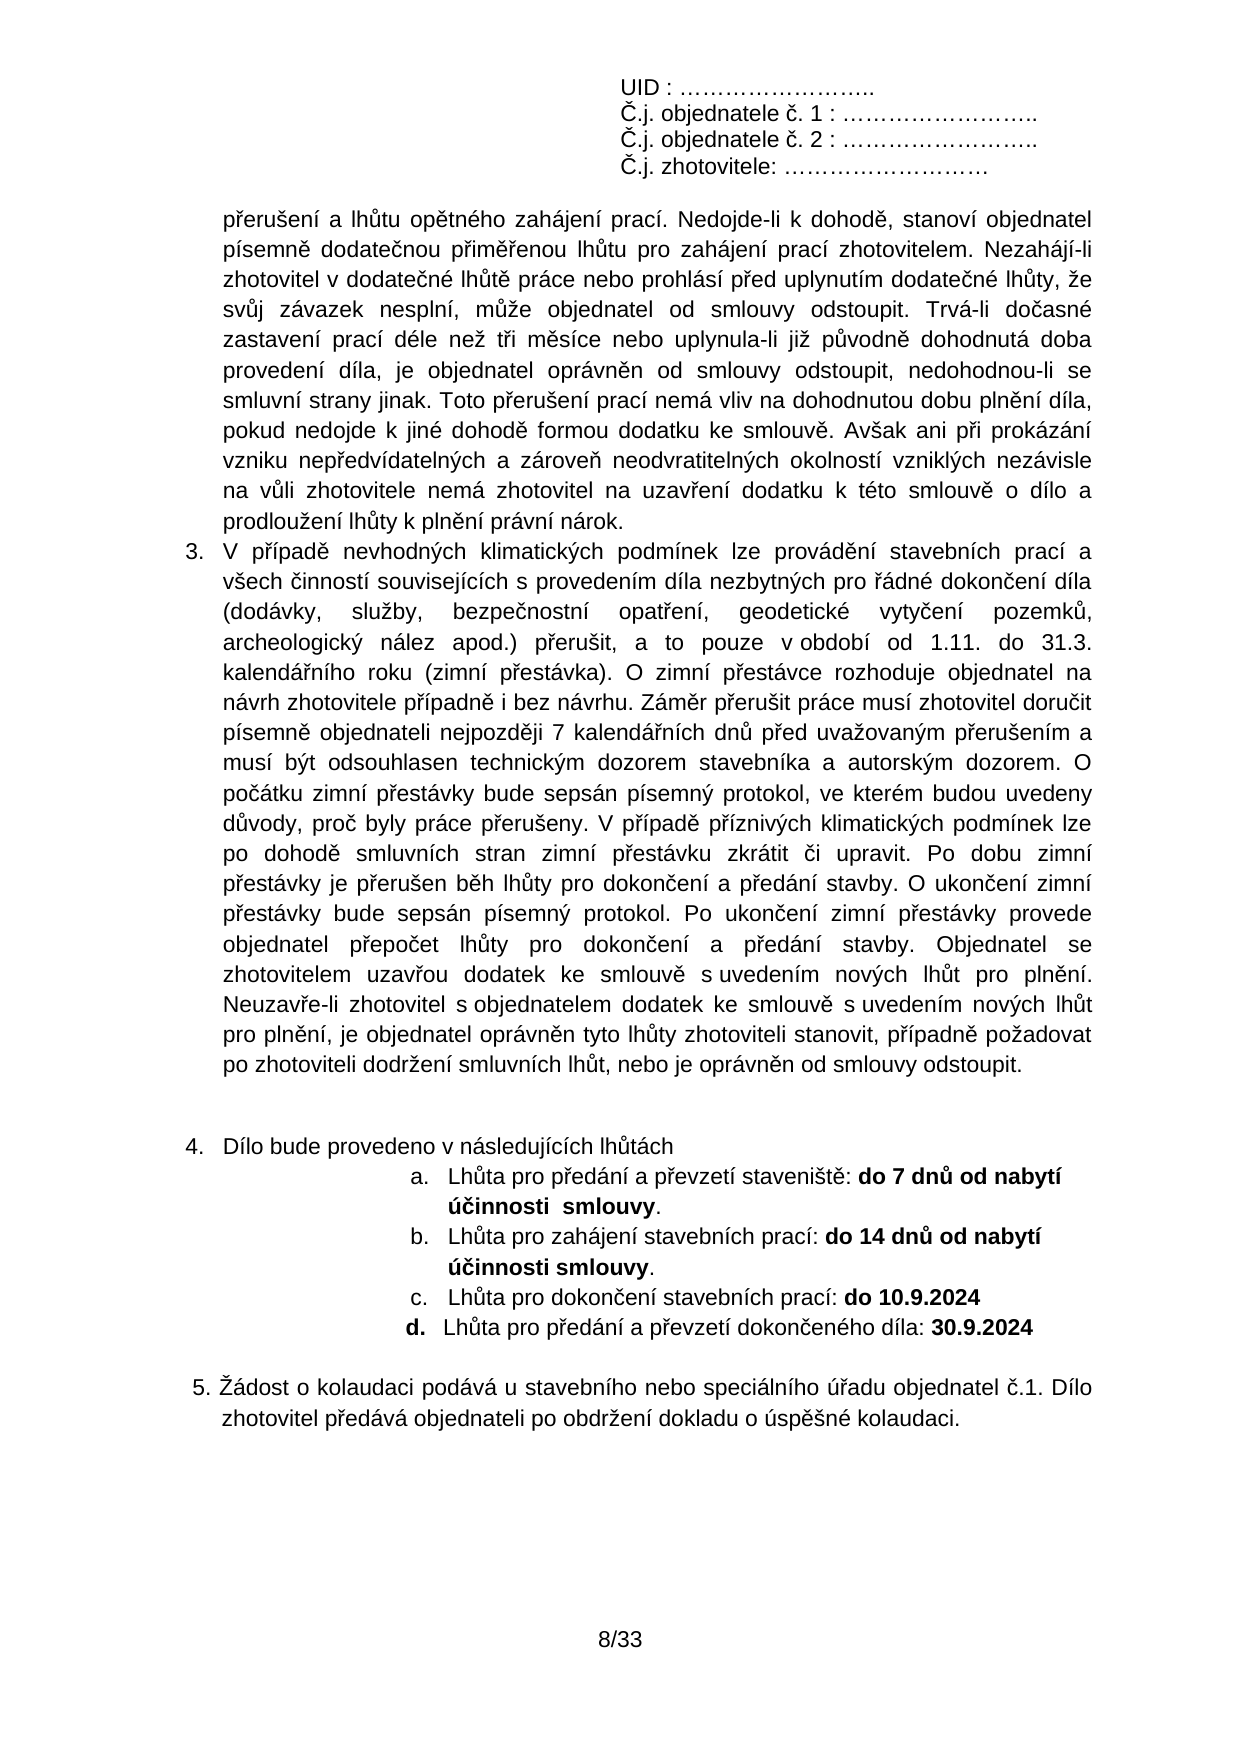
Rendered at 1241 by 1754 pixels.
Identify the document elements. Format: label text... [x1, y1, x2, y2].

list Dílo bude provedeno v následujících lhůtách [185, 1133, 1093, 1159]
list Lhůta pro zahájení stavebních prací: do 14 dnů od nabytí účinnosti smlouvy. [410, 1223, 1093, 1280]
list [185, 206, 1093, 534]
list V případě nevhodných klimatických podmínek lze provádění stavebních prací a všech činností souvisejících s provedením díla nezbytných pro řádné dokončení díla (dodávky, služby, bezpečnostní opatření, geodetické vytyčení pozemků, archeologický nález apod.) přerušit, a to pouze v období od 1.11. do 31.3. kalendářního roku (zimní přestávka). O zimní přestávce rozhoduje objednatel na návrh zhotovitele případně i bez návrhu. Záměr přerušit práce musí zhotovitel doručit písemně objednateli nejpozději 7 kalendářních dnů před uvažovaným přerušením a musí být odsouhlasen technickým dozorem stavebníka a autorským dozorem. O počátku zimní přestávky bude sepsán písemný protokol, ve kterém budou uvedeny důvody, proč byly práce přerušeny. V případě příznivých klimatických podmínek lze po dohodě smluvních stran zimní přestávku zkrátit či upravit. Po dobu zimní přestávky je přerušen běh lhůty pro dokončení a předání stavby. O ukončení zimní přestávky bude sepsán písemný protokol. Po ukončení zimní přestávky provede objednatel přepočet lhůty pro dokončení a předání stavby. Objednatel se zhotovitelem uzavřou dodatek ke smlouvě s uvedením nových lhůt pro plnění. Neuzavře-li zhotovitel s objednatelem dodatek ke smlouvě s uvedením nových lhůt pro plnění, je objednatel oprávněn tyto lhůty zhotoviteli stanovit, případně požadovat po zhotoviteli dodržení smluvních lhůt, nebo je oprávněn od smlouvy odstoupit. [185, 538, 1093, 1078]
list Lhůta pro dokončení stavebních prací: do 10.9.2024 [410, 1284, 1093, 1310]
list Lhůta pro předání a převzetí dokončeného díla: 30.9.2024 [405, 1314, 1093, 1340]
text 5. Žádost o kolaudaci podává u stavebního nebo speciálního úřadu objednatel č.1. Dílo zhotovitel předává objednateli po obdržení dokladu o úspěšné kolaudaci. [192, 1374, 1093, 1431]
list Lhůta pro předání a převzetí staveniště: do 7 dnů od nabytí účinnosti smlouvy. [410, 1163, 1093, 1219]
